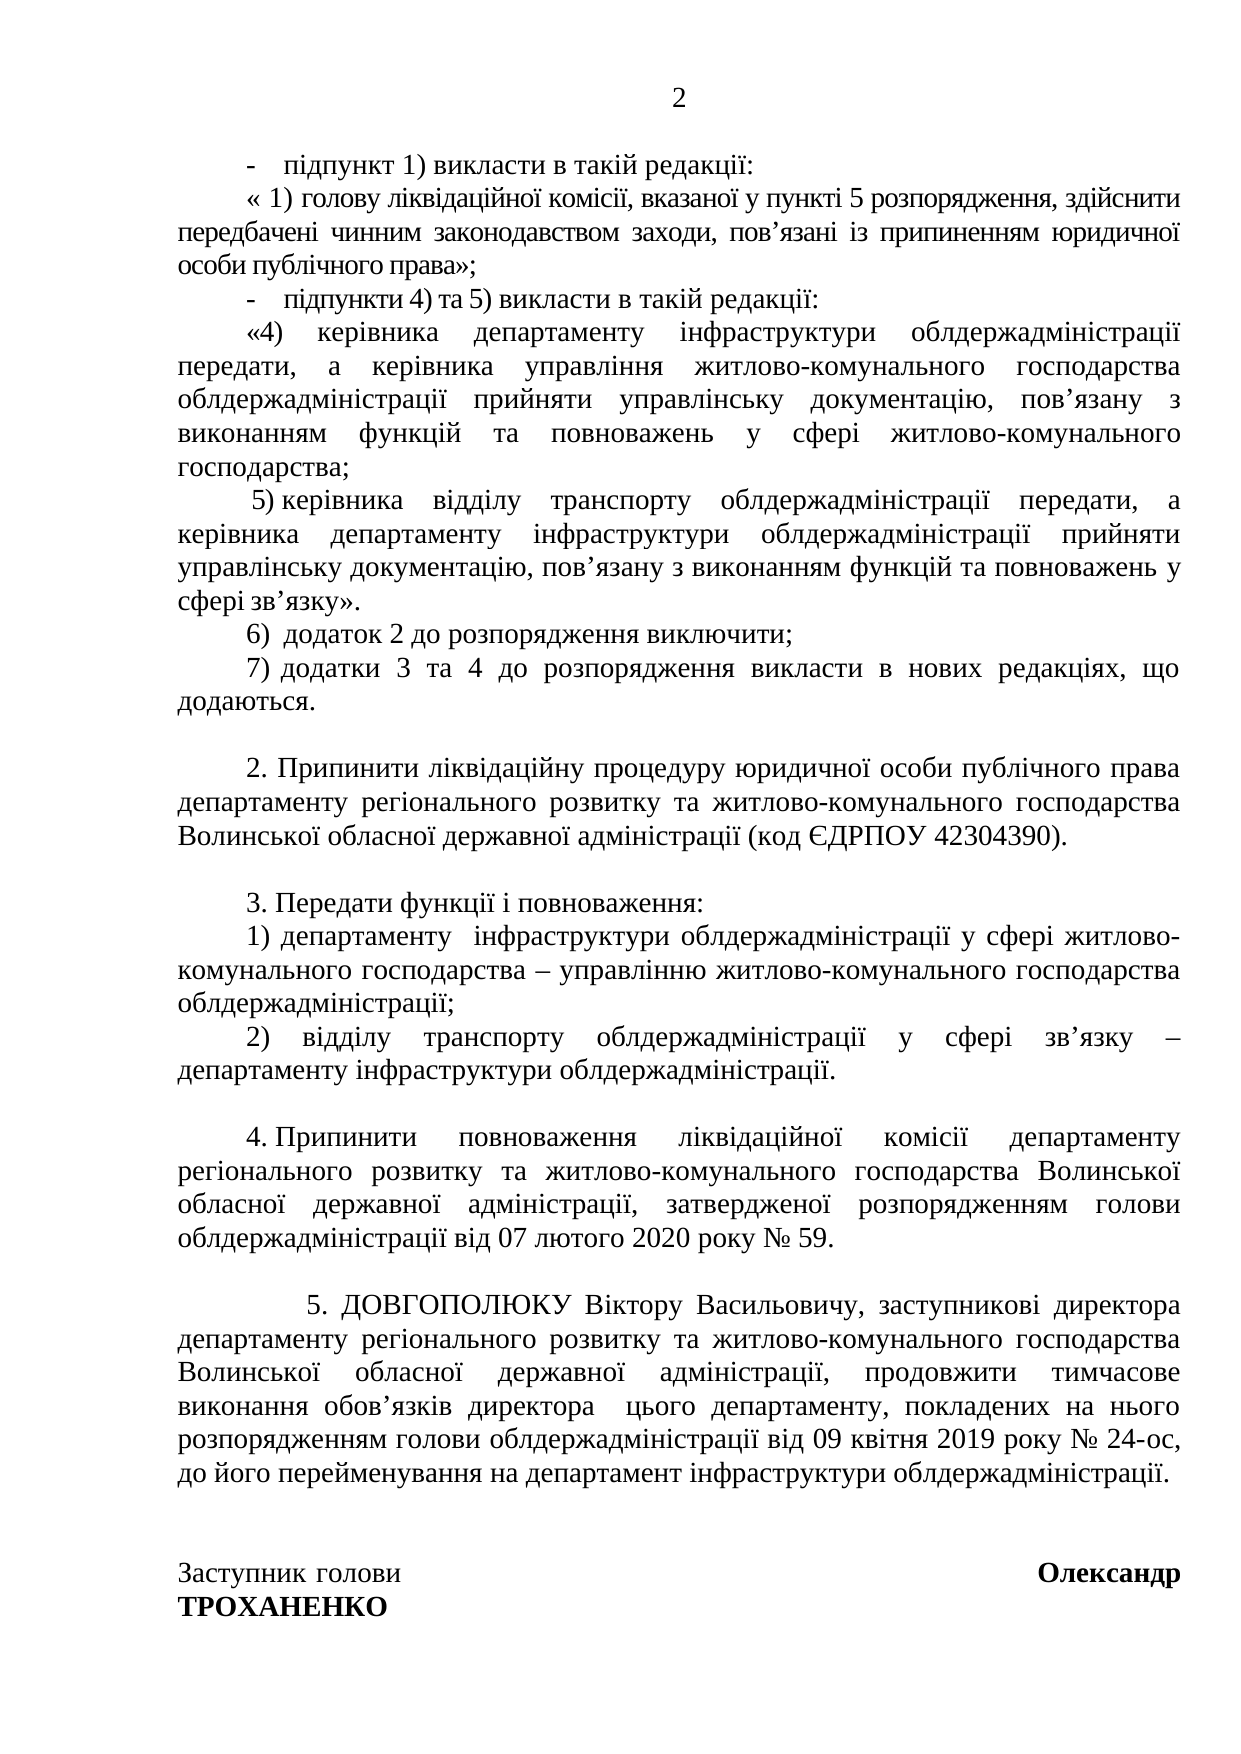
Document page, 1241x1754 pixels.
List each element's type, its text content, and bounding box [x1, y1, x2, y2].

text 2) відділу транспорту облдержадміністрації у сфері зв’язку – департаменту інфраструктури облдержадміністрації. [177, 1019, 1181, 1086]
list підпункти 4) та 5) викласти в такій редакції: [246, 281, 1181, 314]
text 5. ДОВГОПОЛЮКУ Віктору Васильовичу, заступникові директора департаменту регіонального розвитку та житлово-комунального господарства Волинської обласної державної адміністрації, продовжити тимчасове виконання обов’язків директора цього департаменту, покладених на нього розпорядженням голови облдержадміністрації від 09 квітня 2019 року № 24-oc, до його перейменування на департамент інфраструктури облдержадміністрації. [177, 1287, 1181, 1488]
text 2. Припинити ліквідаційну процедуру юридичної особи публічного права департаменту регіонального розвитку та житлово-комунального господарства Волинської обласної державної адміністрації (код ЄДРПОУ 42304390). [177, 751, 1181, 851]
list підпункт 1) викласти в такій редакції: [246, 147, 1181, 180]
text « 1) голову ліквідаційної комісії, вказаної у пункті 5 розпорядження, здійснити передбачені чинним законодавством заходи, пов’язані із припиненням юридичної особи публічного права»; [177, 180, 1181, 281]
text 1) департаменту інфраструктури облдержадміністрації у сфері житлово-комунального господарства – управлінню житлово-комунального господарства облдержадміністрації; [177, 918, 1181, 1019]
text «4) керівника департаменту інфраструктури облдержадміністрації передати, а керівника управління житлово-комунального господарства облдержадміністрації прийняти управлінську документацію, пов’язану з виконанням функцій та повноважень у сфері житлово-комунального господарства; [177, 415, 1181, 482]
text Заступник голови Олександр ТРОХАНЕНКО [177, 1556, 1181, 1623]
text «4) керівника департаменту інфраструктури облдержадміністрації передати, а керівника управління житлово-комунального господарства облдержадміністрації прийняти управлінську документацію, пов’язану з виконанням функцій та повноважень у сфері житлово-комунального господарства; [177, 314, 1181, 415]
text 3. Передати функції і повноваження: [177, 885, 1181, 918]
list додатки 3 та 4 до розпорядження викласти в нових редакціях, що додаються. [177, 650, 1181, 717]
text 5) керівника відділу транспорту облдержадміністрації передати, а керівника департаменту інфраструктури облдержадміністрації прийняти управлінську документацію, пов’язану з виконанням функцій та повноважень у сфері зв’язку». [177, 482, 1181, 616]
text 2 [177, 80, 1181, 113]
text 4. Припинити повноваження ліквідаційної комісії департаменту регіонального розвитку та житлово-комунального господарства Волинської обласної державної адміністрації, затвердженої розпорядженням голови облдержадміністрації від 07 лютого 2020 року № 59. [177, 1119, 1181, 1254]
list додаток 2 до розпорядження виключити; [246, 616, 1181, 650]
